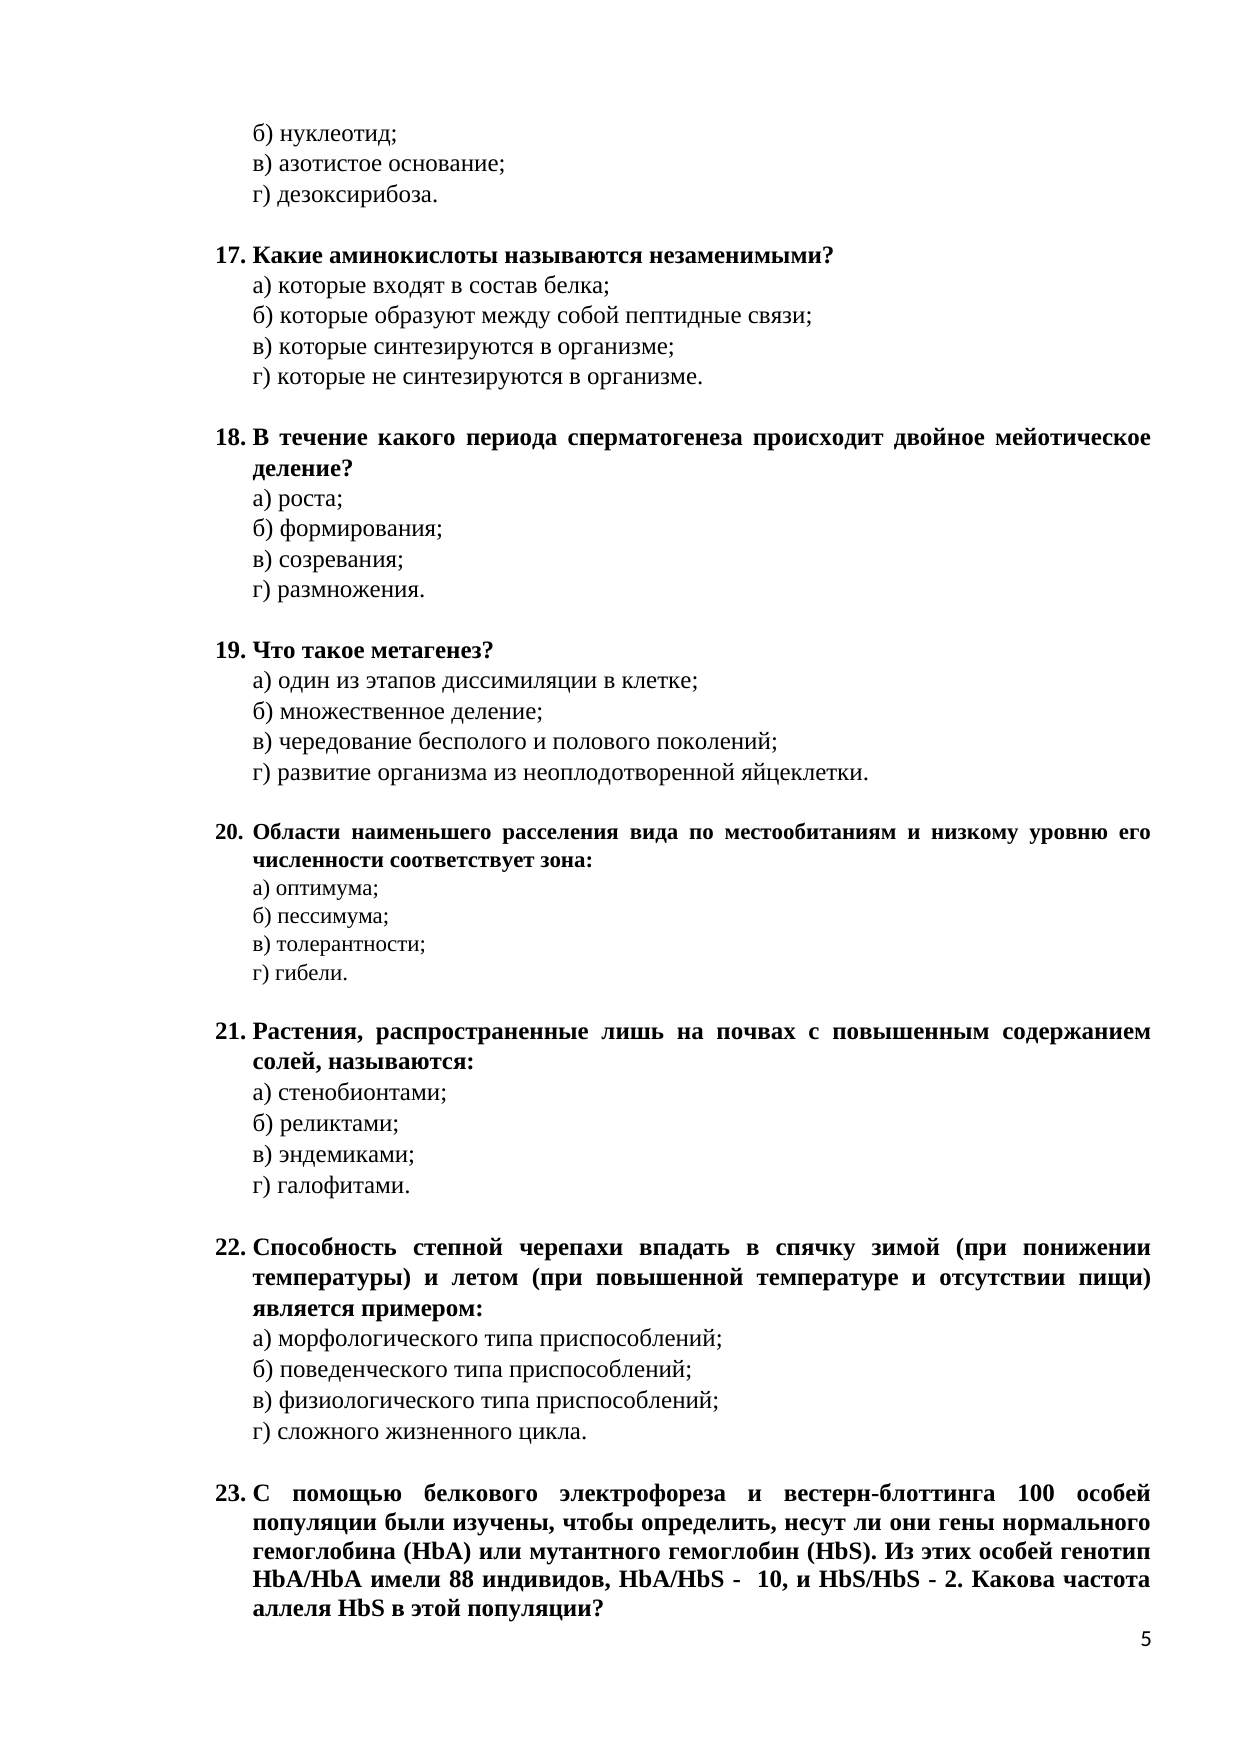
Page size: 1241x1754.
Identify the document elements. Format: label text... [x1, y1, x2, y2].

list а) стенобионтами; [252, 1077, 1152, 1105]
list г) гибели. [252, 959, 1152, 985]
list г) дезоксирибоза. [252, 179, 1152, 208]
list в) толерантности; [252, 930, 1152, 957]
list г) которые не синтезируются в организме. [252, 361, 1152, 390]
list Что такое метагенез? [215, 635, 1152, 664]
list Какие аминокислоты называются незаменимыми? [215, 240, 1152, 268]
list Растения, распространенные лишь на почвах с повышенным содержанием солей, называются: [215, 1016, 1152, 1075]
list в) азотистое основание; [252, 148, 1152, 177]
list В течение какого периода сперматогенеза происходит двойное мейотическое деление? [215, 422, 1152, 481]
list а) морфологического типа приспособлений; [252, 1323, 1152, 1352]
list б) которые образуют между собой пептидные связи; [252, 301, 1152, 329]
list г) сложного жизненного цикла. [252, 1416, 1152, 1445]
list а) роста; [252, 483, 1152, 512]
list б) реликтами; [252, 1108, 1152, 1136]
list б) множественное деление; [252, 696, 1152, 725]
list а) оптимума; [252, 873, 1152, 900]
list г) размножения. [252, 574, 1152, 603]
list Области наименьшего расселения вида по местообитаниям и низкому уровню его численности соответствует зона: [215, 818, 1152, 872]
list а) один из этапов диссимиляции в клетке; [252, 666, 1152, 694]
list б) поведенческого типа приспособлений; [252, 1354, 1152, 1383]
list в) физиологического типа приспособлений; [252, 1385, 1152, 1414]
list г) галофитами. [252, 1170, 1152, 1198]
list С помощью белкового электрофореза и вестерн-блоттинга 100 особей популяции были изучены, чтобы определить, несут ли они гены нормального гемоглобина (HbA) или мутантного гемоглобин (HbS). Из этих особей генотип HbA/HbA имели 88 индивидов, HbA/HbS - 10, и HbS/HbS - 2. Какова частота аллеля HbS в этой популяции? [215, 1478, 1152, 1622]
list б) пессимума; [252, 902, 1152, 928]
list б) формирования; [252, 513, 1152, 542]
list в) чередование бесполого и полового поколений; [252, 726, 1152, 755]
list в) эндемиками; [252, 1139, 1152, 1167]
list Способность степной черепахи впадать в спячку зимой (при понижении температуры) и летом (при повышенной температуре и отсутствии пищи) является примером: [215, 1232, 1152, 1321]
list б) нуклеотид; [252, 118, 1152, 147]
list г) развитие организма из неоплодотворенной яйцеклетки. [252, 757, 1152, 786]
list в) которые синтезируются в организме; [252, 331, 1152, 360]
list в) созревания; [252, 544, 1152, 573]
list а) которые входят в состав белка; [252, 270, 1152, 299]
